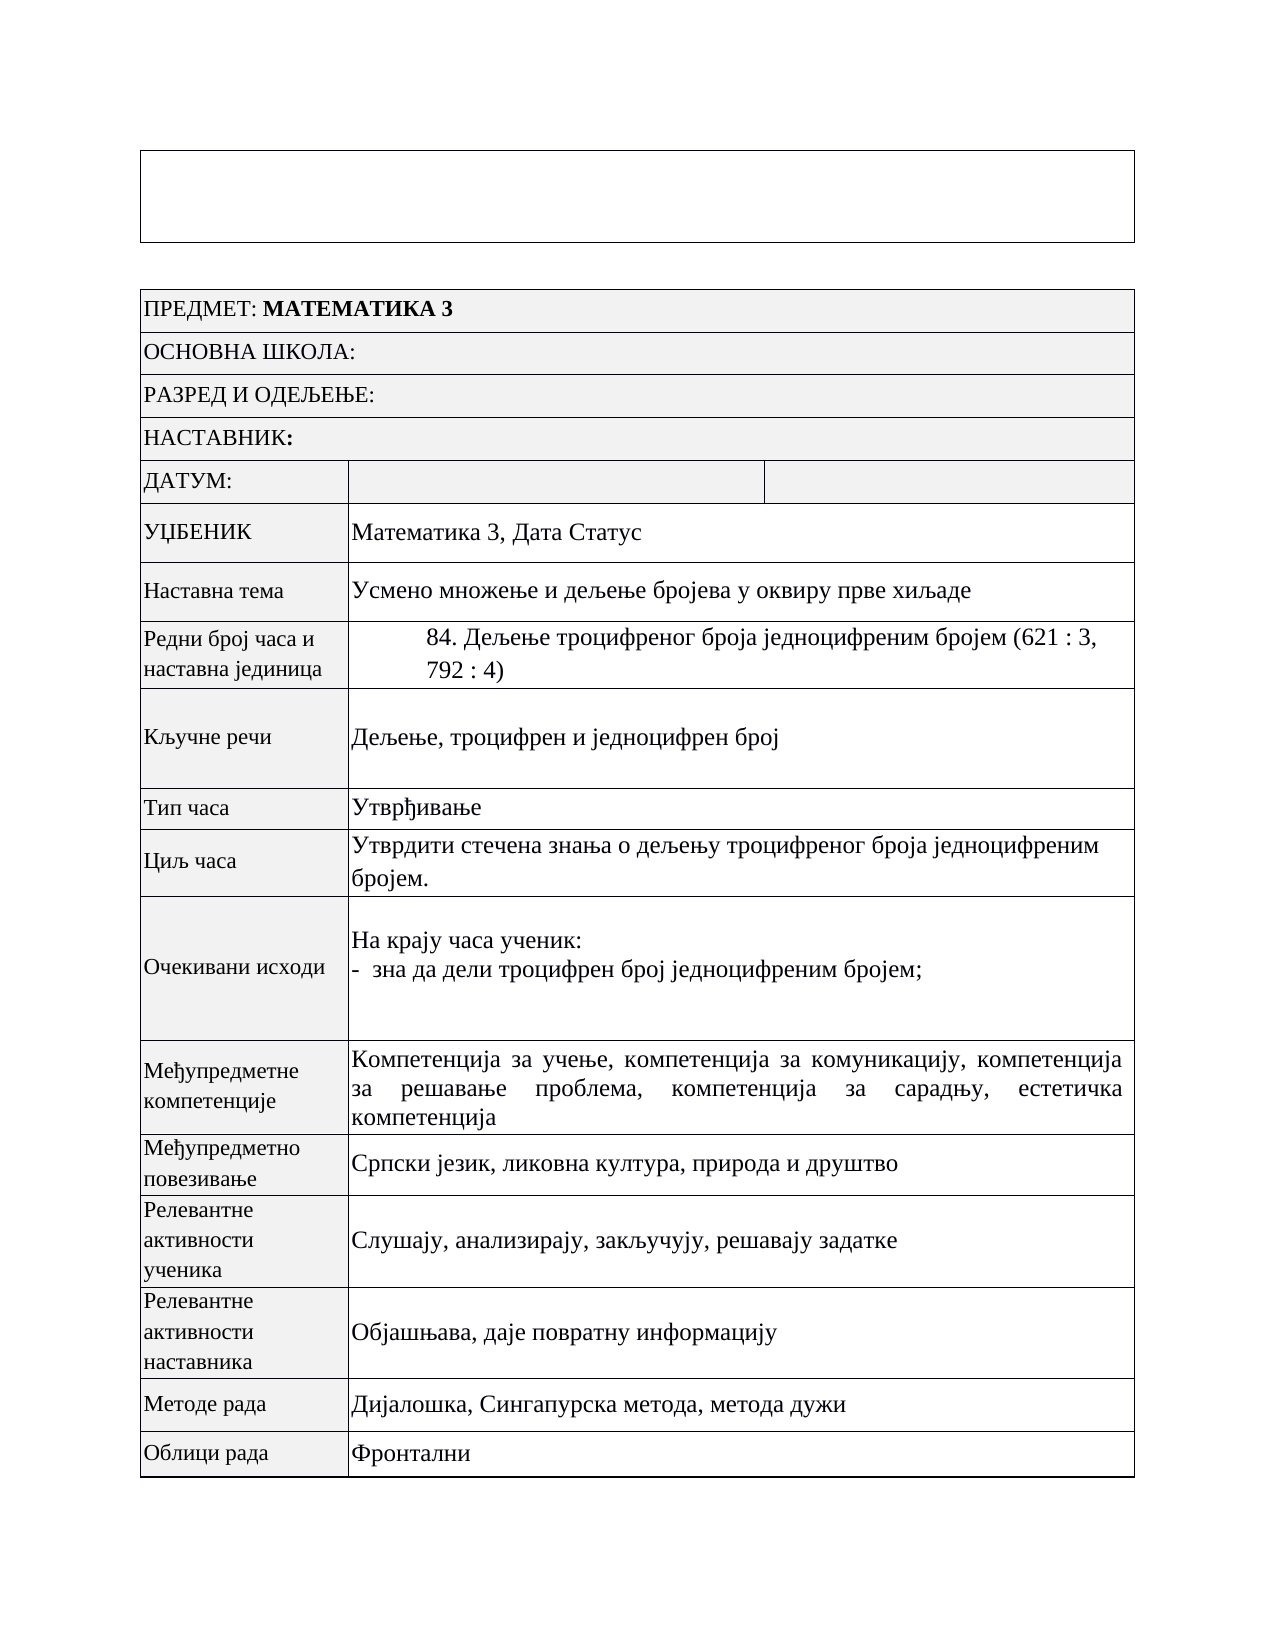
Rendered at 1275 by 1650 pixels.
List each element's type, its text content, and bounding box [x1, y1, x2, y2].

table_cell Објашњава, даје повратну информацију [349, 1288, 1134, 1378]
table_cell [141, 151, 1134, 242]
table_cell На крају часа ученик: - зна да дели троцифрен број једноцифреним бројем; [349, 897, 1134, 1040]
table_cell [765, 461, 1134, 503]
table_cell ДАТУМ: [141, 461, 348, 503]
table_cell Релевантне активности ученика [141, 1196, 348, 1287]
table_cell Српски језик, ликовна култура, природа и друштво [349, 1135, 1134, 1195]
table_cell Фронтални [349, 1432, 1134, 1476]
table_cell Облици рада [141, 1432, 348, 1476]
table_cell Дељење, троцифрен и једноцифрен број [349, 689, 1134, 788]
table_cell Тип часа [141, 789, 348, 829]
table_cell [349, 461, 764, 503]
table_cell Утврдити стечена знања о дељењу троцифреног броја једноцифреним бројем. [349, 830, 1134, 896]
table_cell Наставна тема [141, 563, 348, 621]
table_cell Очекивани исходи [141, 897, 348, 1040]
table_cell Усмено множење и дељење бројева у оквиру прве хиљаде [349, 563, 1134, 621]
table_cell УЏБЕНИК [141, 504, 348, 562]
table_cell Компетенција за учење, компетенција за комуникацију, компетенција за решавање проблема, компетенција за сарадњу, естетичка компетенција [349, 1041, 1134, 1133]
table_header ПРЕДМЕТ: МАТЕМАТИКА 3 [141, 290, 1134, 332]
table_cell Међупредметне компетенције [141, 1041, 348, 1133]
table_cell Кључне речи [141, 689, 348, 788]
table_cell Дијалошка, Сингапурска метода, метода дужи [349, 1379, 1134, 1431]
table_cell 84. Дељење троцифреног броја једноцифреним бројем (621 : 3, 792 : 4) [349, 622, 1134, 688]
table_cell Mатематика 3, Дата Статус [349, 504, 1134, 562]
table_cell НАСТАВНИК: [141, 418, 1134, 460]
table_cell Релевантне активности наставника [141, 1288, 348, 1378]
table_cell Методе рада [141, 1379, 348, 1431]
table_cell Утврђивање [349, 789, 1134, 829]
table_cell Слушају, анализирају, закључују, решавају задатке [349, 1196, 1134, 1287]
table_cell Редни број часа и наставна јединица [141, 622, 348, 688]
table_cell Међупредметно повезивање [141, 1135, 348, 1195]
table_cell Циљ часа [141, 830, 348, 896]
table_cell ОСНОВНА ШКОЛА: [141, 333, 1134, 374]
table_cell РАЗРЕД И ОДЕЉЕЊЕ: [141, 375, 1134, 417]
